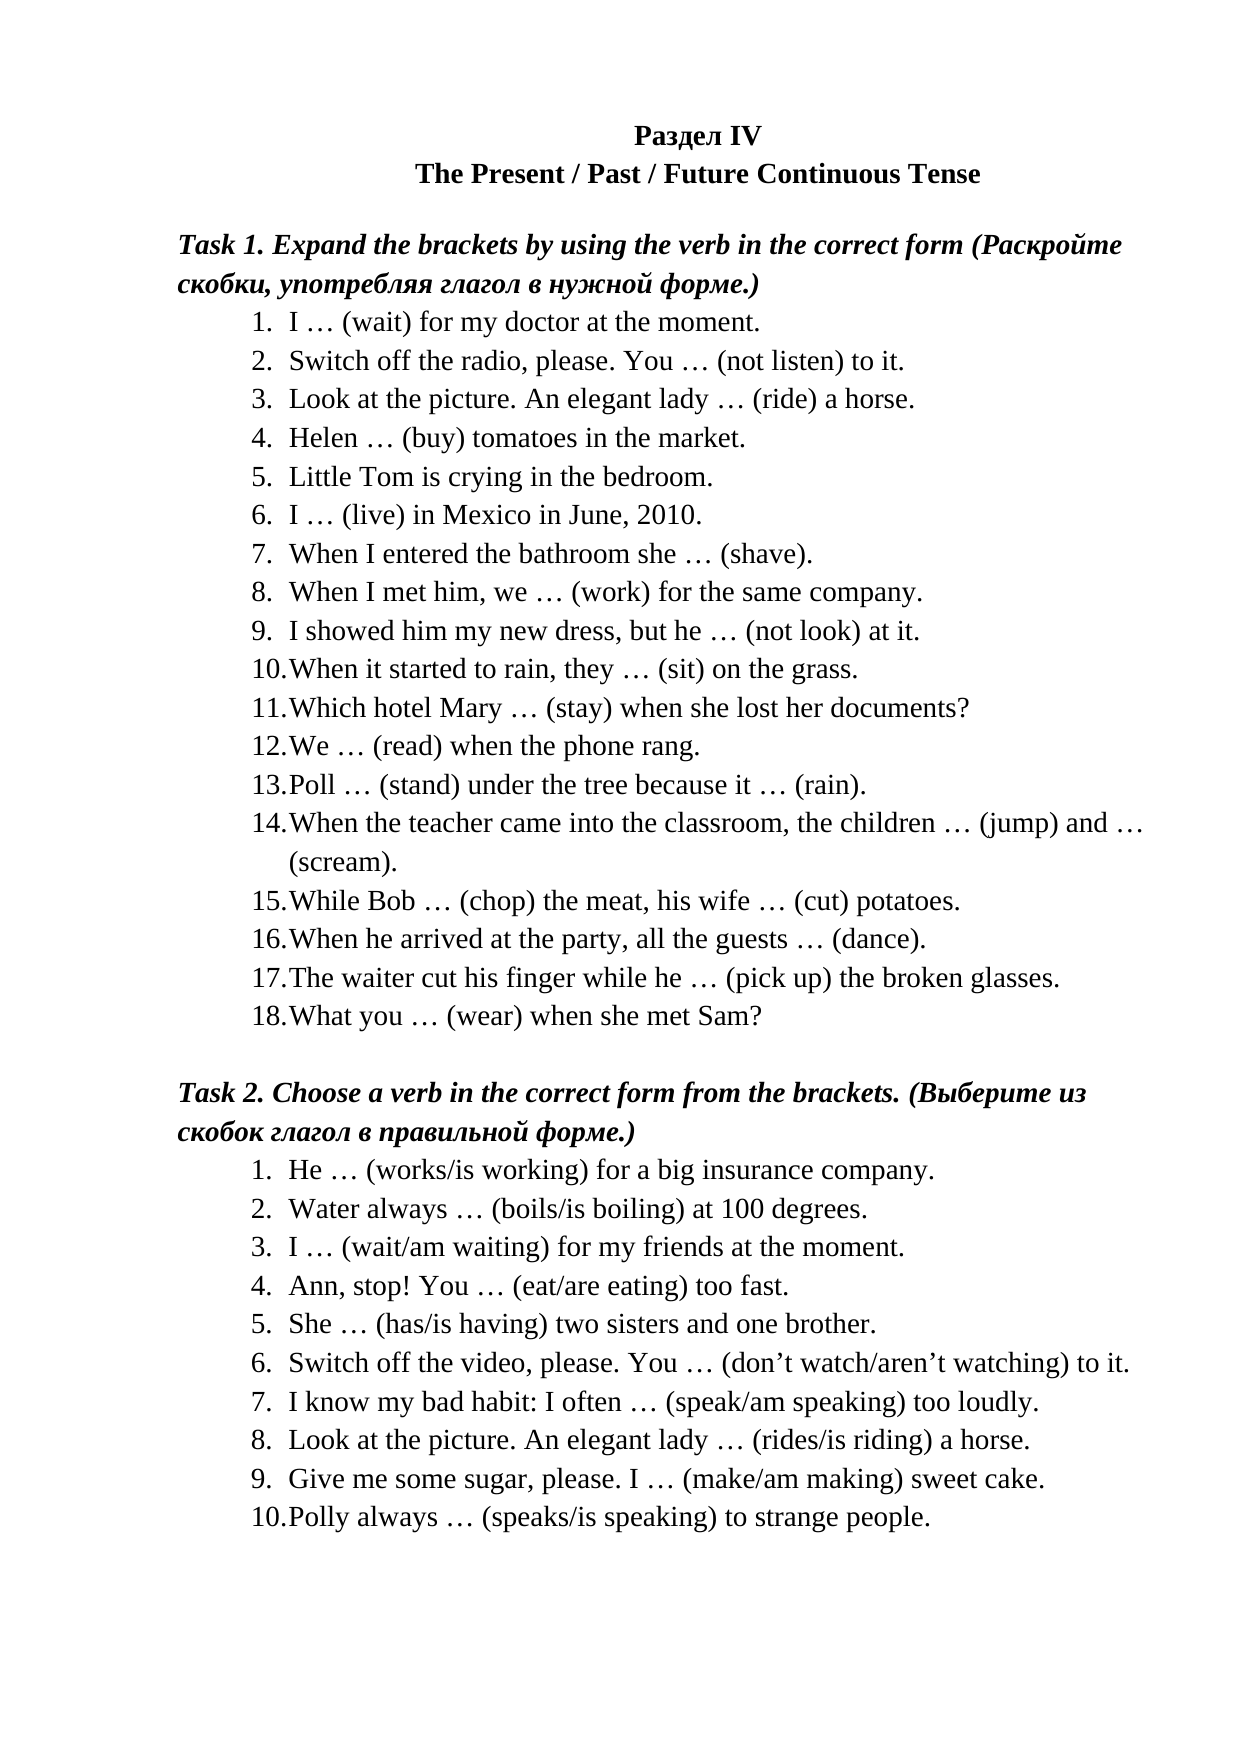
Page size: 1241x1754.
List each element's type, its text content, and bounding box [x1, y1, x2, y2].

list I know my bad habit: I often … (speak/am speaking) too loudly. [251, 1384, 1181, 1417]
text Раздел IV [215, 118, 1181, 152]
list When I entered the bathroom she … (shave). [251, 536, 1181, 569]
list Water always … (boils/is boiling) at 100 degrees. [251, 1191, 1181, 1224]
list She … (has/is having) two sisters and one brother. [251, 1307, 1181, 1340]
list Which hotel Mary … (stay) when she lost her documents? [251, 690, 1181, 723]
list I … (wait) for my doctor at the moment. [251, 304, 1181, 338]
list Ann, stop! You … (eat/are eating) too fast. [251, 1268, 1181, 1302]
list Poll … (stand) under the tree because it … (rain). [251, 767, 1181, 801]
list Switch off the radio, please. You … (not listen) to it. [251, 343, 1181, 377]
list When it started to rain, they … (sit) on the grass. [251, 651, 1181, 685]
list I … (wait/am waiting) for my friends at the moment. [251, 1229, 1181, 1263]
list When he arrived at the party, all the guests … (dance). [251, 921, 1181, 955]
list When the teacher came into the classroom, the children … (jump) and … (scream). [251, 806, 1181, 878]
list We … (read) when the phone rang. [251, 728, 1181, 762]
list What you … (wear) when she met Sam? [251, 998, 1181, 1032]
list Helen … (buy) tomatoes in the market. [251, 420, 1181, 454]
text Task 1. Expand the brackets by using the verb in the correct form (Раскройте скобки, употребляя глагол в нужной форме.) [177, 227, 1181, 299]
list While Bob … (chop) the meat, his wife … (cut) potatoes. [251, 883, 1181, 916]
list I showed him my new dress, but he … (not look) at it. [251, 613, 1181, 646]
list Switch off the video, please. You … (don’t watch/aren’t watching) to it. [251, 1345, 1181, 1379]
list I … (live) in Mexico in June, 2010. [251, 497, 1181, 531]
list Look at the picture. An elegant lady … (ride) a horse. [251, 382, 1181, 415]
list Give me some sugar, please. I … (make/am making) sweet cake. [251, 1461, 1181, 1494]
list When I met him, we … (work) for the same company. [251, 574, 1181, 608]
list Polly always … (speaks/is speaking) to strange people. [251, 1499, 1181, 1533]
list The waiter cut his finger while he … (pick up) the broken glasses. [251, 960, 1181, 993]
list Look at the picture. An elegant lady … (rides/is riding) a horse. [251, 1422, 1181, 1456]
list He … (works/is working) for a big insurance company. [251, 1152, 1181, 1186]
text The Present / Past / Future Continuous Tense [215, 157, 1181, 190]
text Task 2. Choose a verb in the correct form from the brackets. (Выберите из скобок глагол в правильной форме.) [177, 1075, 1181, 1147]
list Little Tom is crying in the bedroom. [251, 459, 1181, 492]
